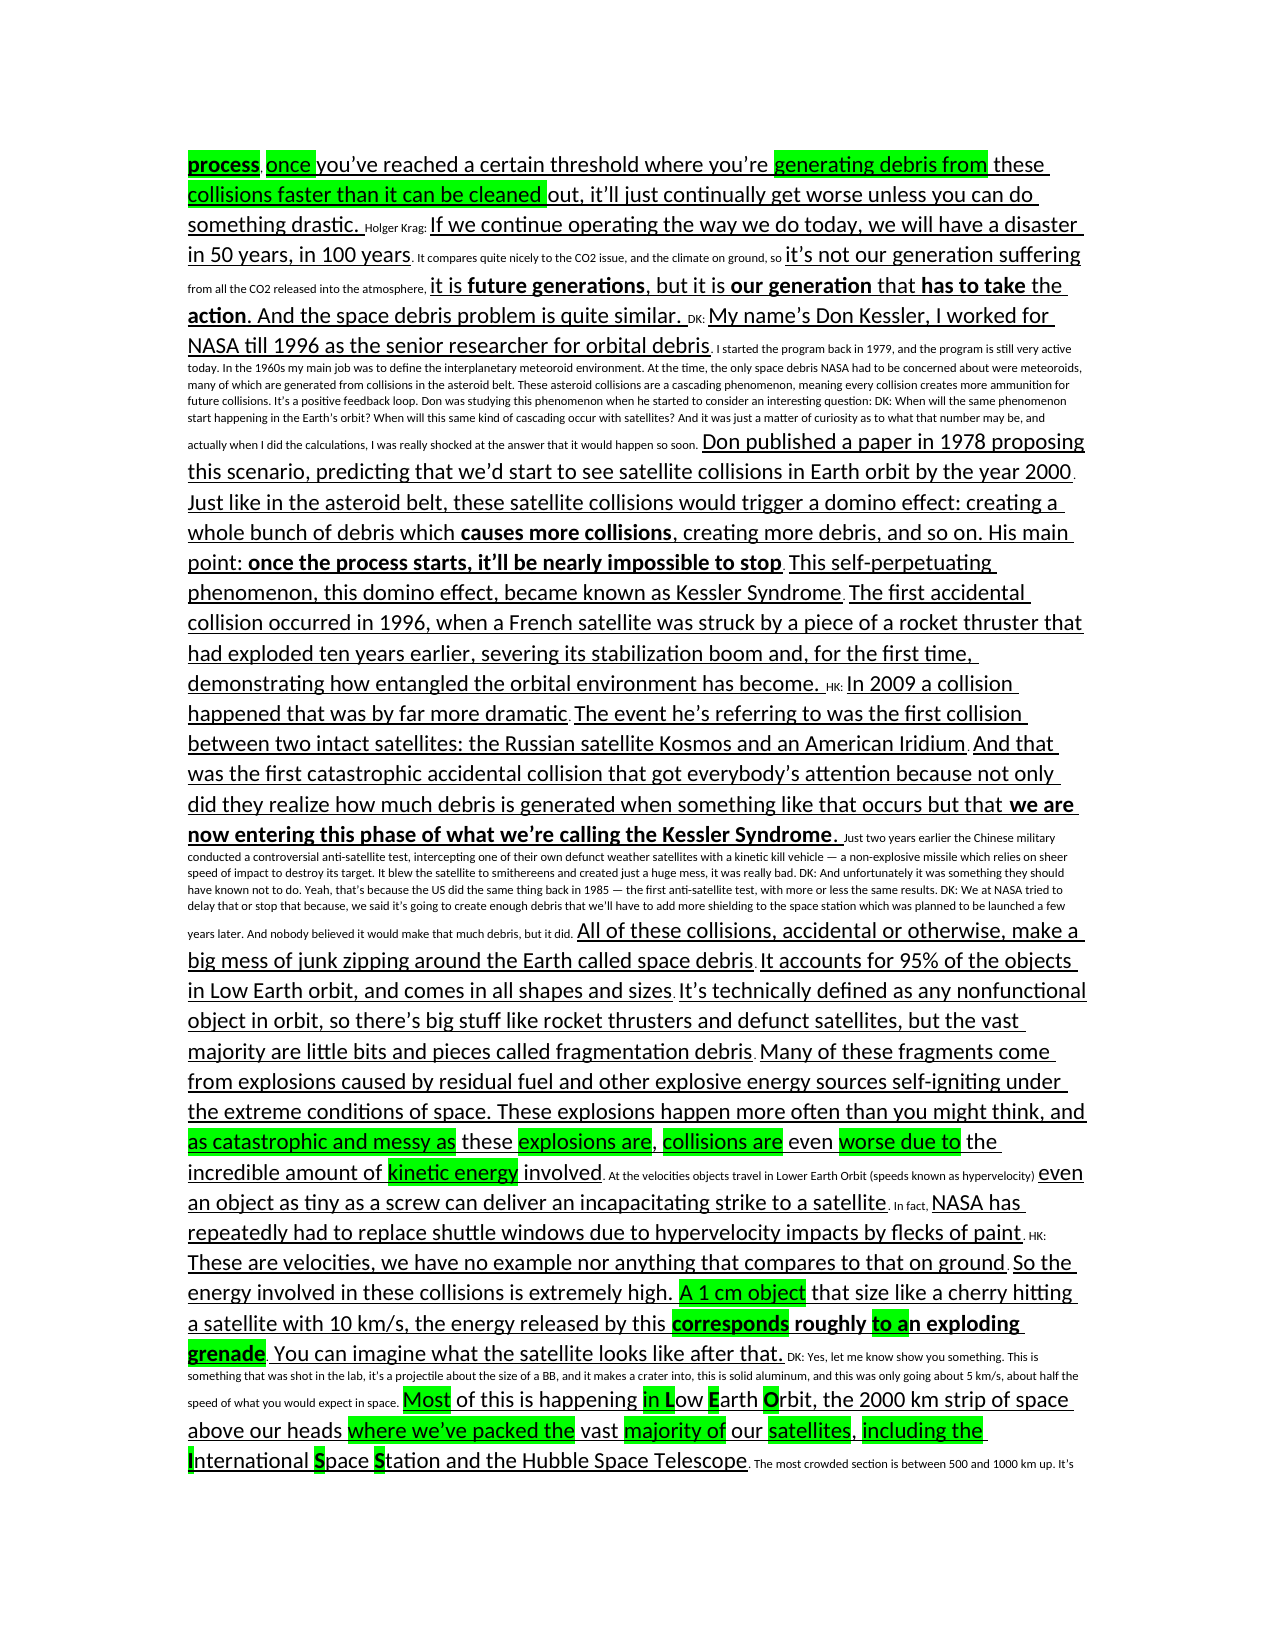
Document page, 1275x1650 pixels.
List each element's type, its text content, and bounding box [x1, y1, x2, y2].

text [187, 1122, 1087, 1474]
